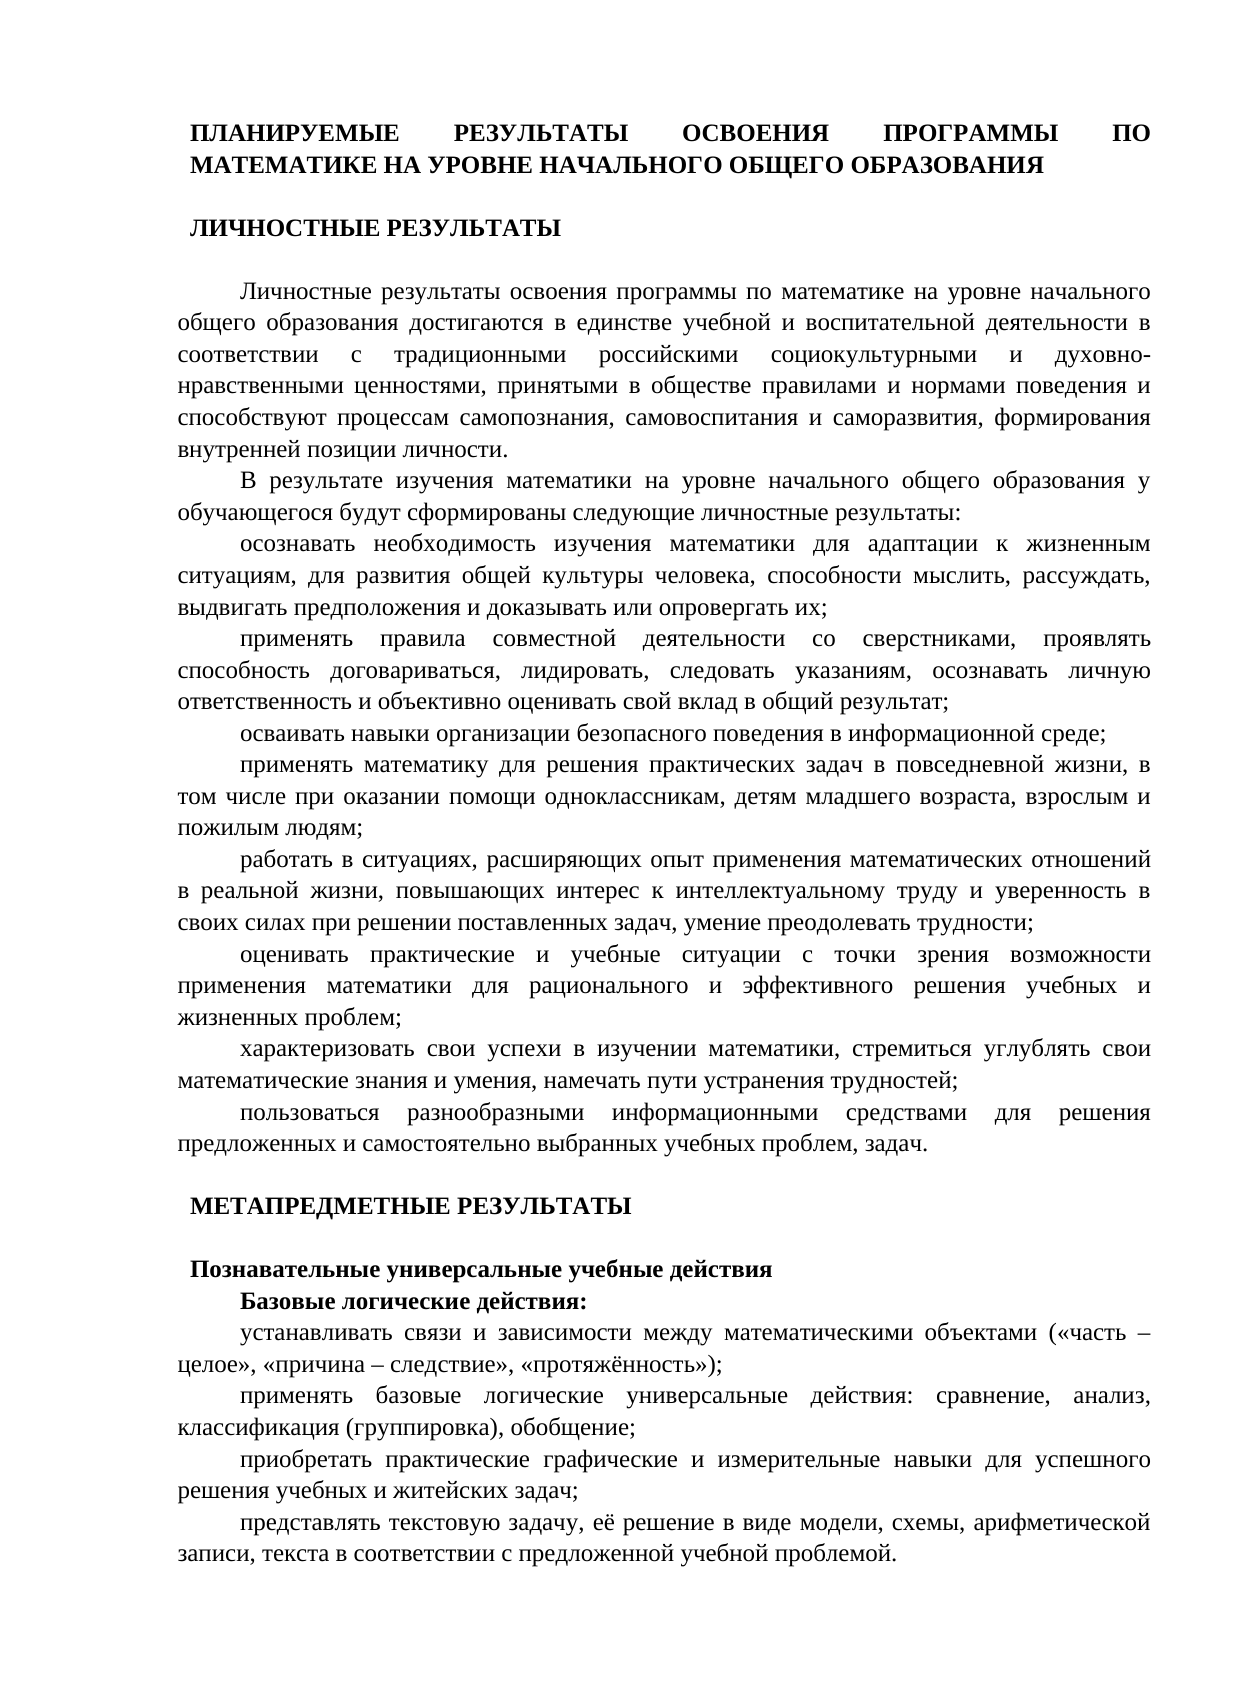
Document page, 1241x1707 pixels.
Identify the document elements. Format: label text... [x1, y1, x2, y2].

text применять математику для решения практических задач в повседневной жизни, в том числе при оказании помощи одноклассникам, детям младшего возраста, взрослым и пожилым людям; [177, 749, 1152, 841]
text представлять текстовую задачу, её решение в виде модели, схемы, арифметической записи, текста в соответствии с предложенной учебной проблемой. [177, 1507, 1152, 1567]
text приобретать практические графические и измерительные навыки для успешного решения учебных и житейских задач; [177, 1444, 1152, 1504]
text МЕТАПРЕДМЕТНЫЕ РЕЗУЛЬТАТЫ [190, 1191, 1152, 1220]
text ЛИЧНОСТНЫЕ РЕЗУЛЬТАТЫ [190, 213, 1152, 242]
text оценивать практические и учебные ситуации с точки зрения возможности применения математики для рационального и эффективного решения учебных и жизненных проблем; [177, 939, 1152, 1031]
text ПЛАНИРУЕМЫЕ РЕЗУЛЬТАТЫ ОСВОЕНИЯ ПРОГРАММЫ ПО МАТЕМАТИКЕ НА УРОВНЕ НАЧАЛЬНОГО ОБЩЕГО ОБРАЗОВАНИЯ [190, 118, 1152, 178]
text характеризовать свои успехи в изучении математики, стремиться углублять свои математические знания и умения, намечать пути устранения трудностей; [177, 1033, 1152, 1094]
text применять базовые логические универсальные действия: сравнение, анализ, классификация (группировка), обобщение; [177, 1381, 1152, 1441]
text пользоваться разнообразными информационными средствами для решения предложенных и самостоятельно выбранных учебных проблем, задач. [177, 1097, 1152, 1157]
text Базовые логические действия: [177, 1286, 1152, 1315]
text Личностные результаты освоения программы по математике на уровне начального общего образования достигаются в единстве учебной и воспитательной деятельности в соответствии с традиционными российскими социокультурными и духовно-нравственными ценностями, принятыми в обществе правилами и нормами поведения и способствуют процессам самопознания, самовоспитания и саморазвития, формирования внутренней позиции личности. [177, 276, 1152, 462]
text В результате изучения математики на уровне начального общего образования у обучающегося будут сформированы следующие личностные результаты: [177, 465, 1152, 526]
text работать в ситуациях, расширяющих опыт применения математических отношений в реальной жизни, повышающих интерес к интеллектуальному труду и уверенность в своих силах при решении поставленных задач, умение преодолевать трудности; [177, 844, 1152, 936]
text осознавать необходимость изучения математики для адаптации к жизненным ситуациям, для развития общей культуры человека, способности мыслить, рассуждать, выдвигать предположения и доказывать или опровергать их; [177, 528, 1152, 620]
text устанавливать связи и зависимости между математическими объектами («часть – целое», «причина – следствие», «протяжённость»); [177, 1317, 1152, 1378]
text Познавательные универсальные учебные действия [190, 1254, 1152, 1283]
text осваивать навыки организации безопасного поведения в информационной среде; [177, 718, 1152, 747]
text применять правила совместной деятельности со сверстниками, проявлять способность договариваться, лидировать, следовать указаниям, осознавать личную ответственность и объективно оценивать свой вклад в общий результат; [177, 623, 1152, 715]
